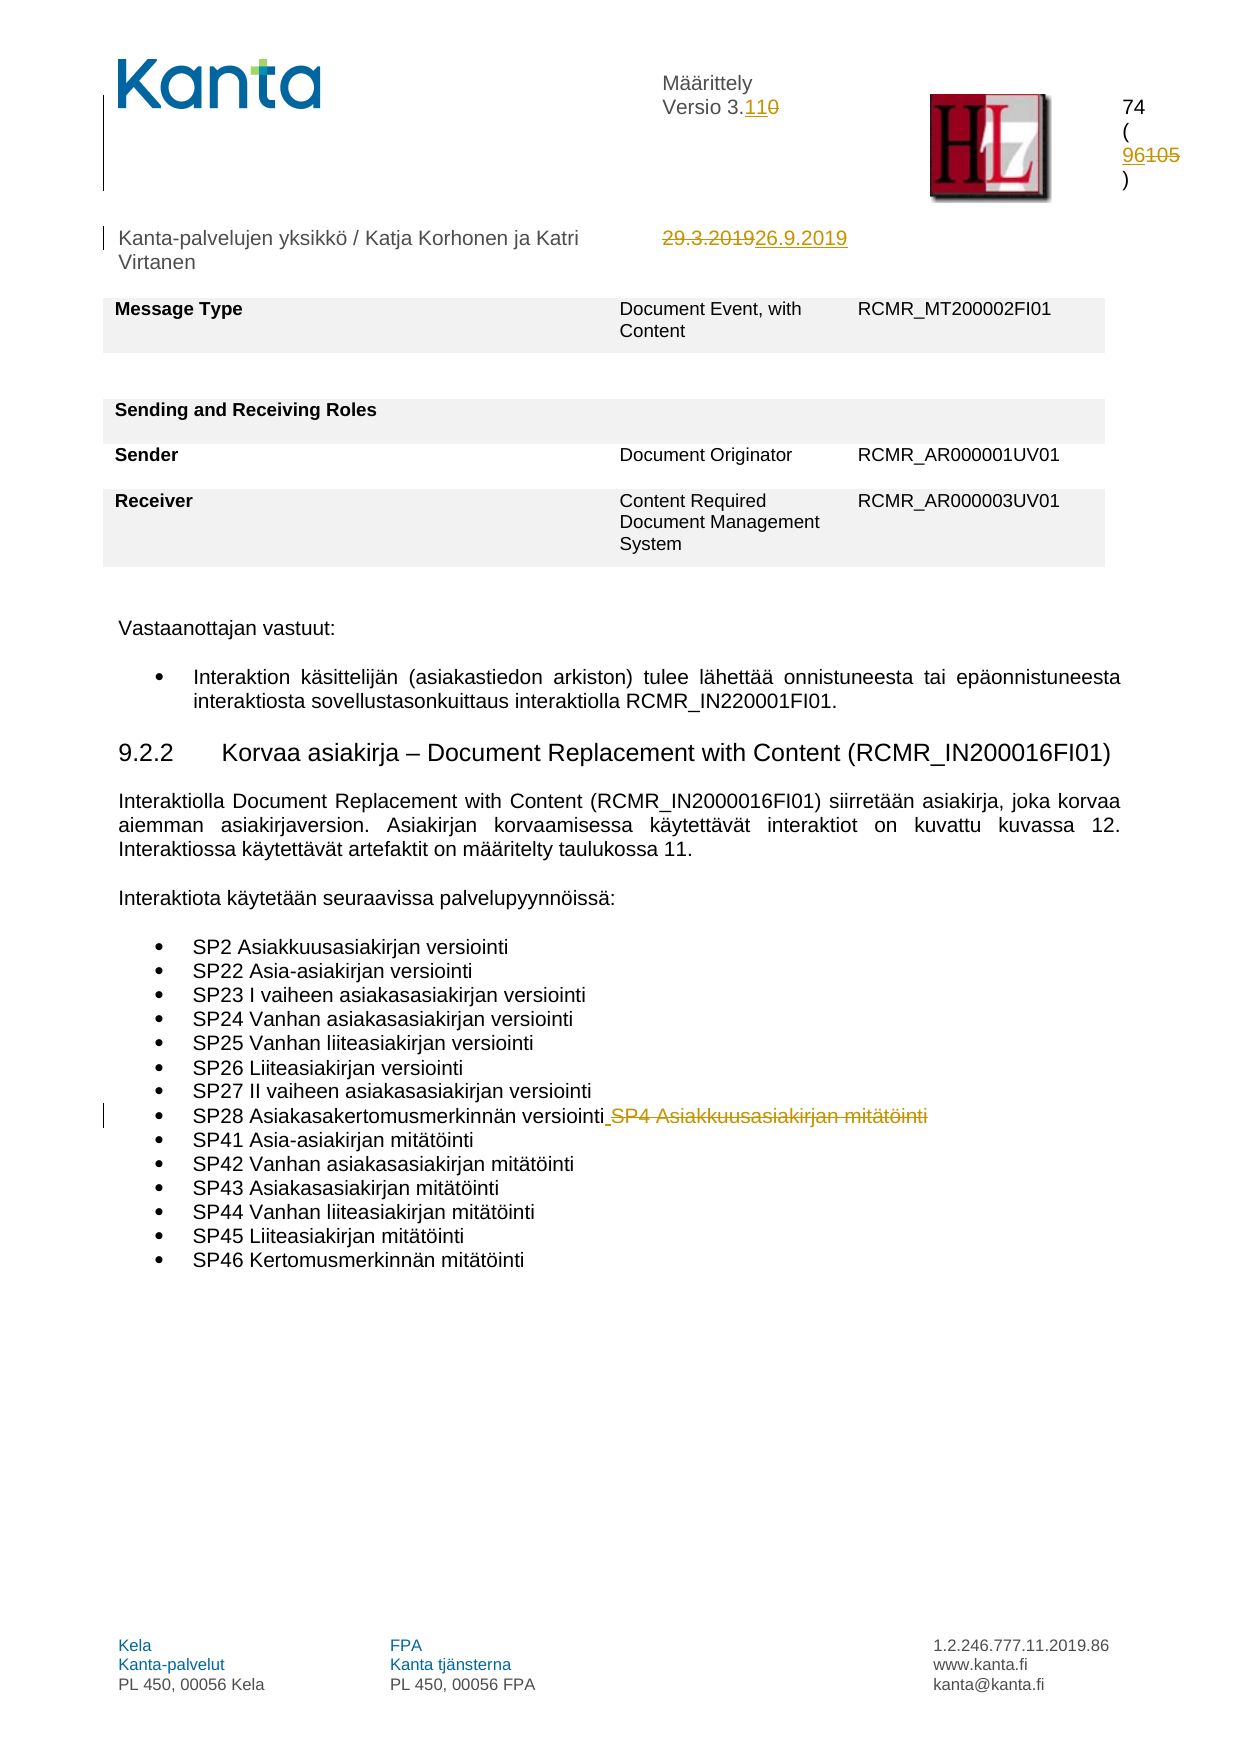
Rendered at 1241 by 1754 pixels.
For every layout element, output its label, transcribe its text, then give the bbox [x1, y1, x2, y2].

text SP25 Vanhan liiteasiakirjan versiointi [155, 1031, 1122, 1055]
text SP22 Asia-asiakirjan versiointi [155, 959, 1122, 983]
text SP43 Asiakasasiakirjan mitätöinti [155, 1176, 1122, 1200]
text SP28 Asiakasakertomusmerkinnän versiointi [155, 1103, 1122, 1127]
text SP45 Liiteasiakirjan mitätöinti [155, 1224, 1122, 1248]
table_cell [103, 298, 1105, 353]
picture [118, 59, 321, 109]
text SP24 Vanhan asiakasasiakirjan versiointi [155, 1007, 1122, 1031]
text SP42 Vanhan asiakasasiakirjan mitätöinti [155, 1152, 1122, 1176]
text Interaktiota käytetään seuraavissa palvelupyynnöissä: [118, 886, 1122, 910]
text Vastaanottajan vastuut: [118, 616, 1122, 639]
text SP2 Asiakkuusasiakirjan versiointi [155, 935, 1122, 959]
picture [930, 94, 1053, 203]
text SP27 II vaiheen asiakasasiakirjan versiointi [155, 1079, 1122, 1103]
subtitle Korvaa asiakirja – Document Replacement with Content (RCMR_IN200016FI01) [118, 737, 1122, 766]
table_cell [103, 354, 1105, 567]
text SP41 Asia-asiakirjan mitätöinti [155, 1127, 1122, 1152]
list Interaktion käsittelijän (asiakastiedon arkiston) tulee lähettää onnistuneesta tai epäonnistuneesta interaktiosta sovellustasonkuittaus interaktiolla RCMR_IN220001FI01. [156, 664, 1122, 712]
text SP44 Vanhan liiteasiakirjan mitätöinti [155, 1200, 1122, 1224]
text SP23 I vaiheen asiakasasiakirjan versiointi [155, 983, 1122, 1007]
text SP46 Kertomusmerkinnän mitätöinti [155, 1248, 1122, 1272]
text Interaktiolla Document Replacement with Content (RCMR_IN2000016FI01) siirretään asiakirja, joka korvaa aiemman asiakirjaversion. Asiakirjan korvaamisessa käytettävät interaktiot on kuvattu kuvassa 12. Interaktiossa käytettävät artefaktit on määritelty taulukossa 11. [118, 789, 1122, 861]
text SP26 Liiteasiakirjan versiointi [155, 1055, 1122, 1079]
